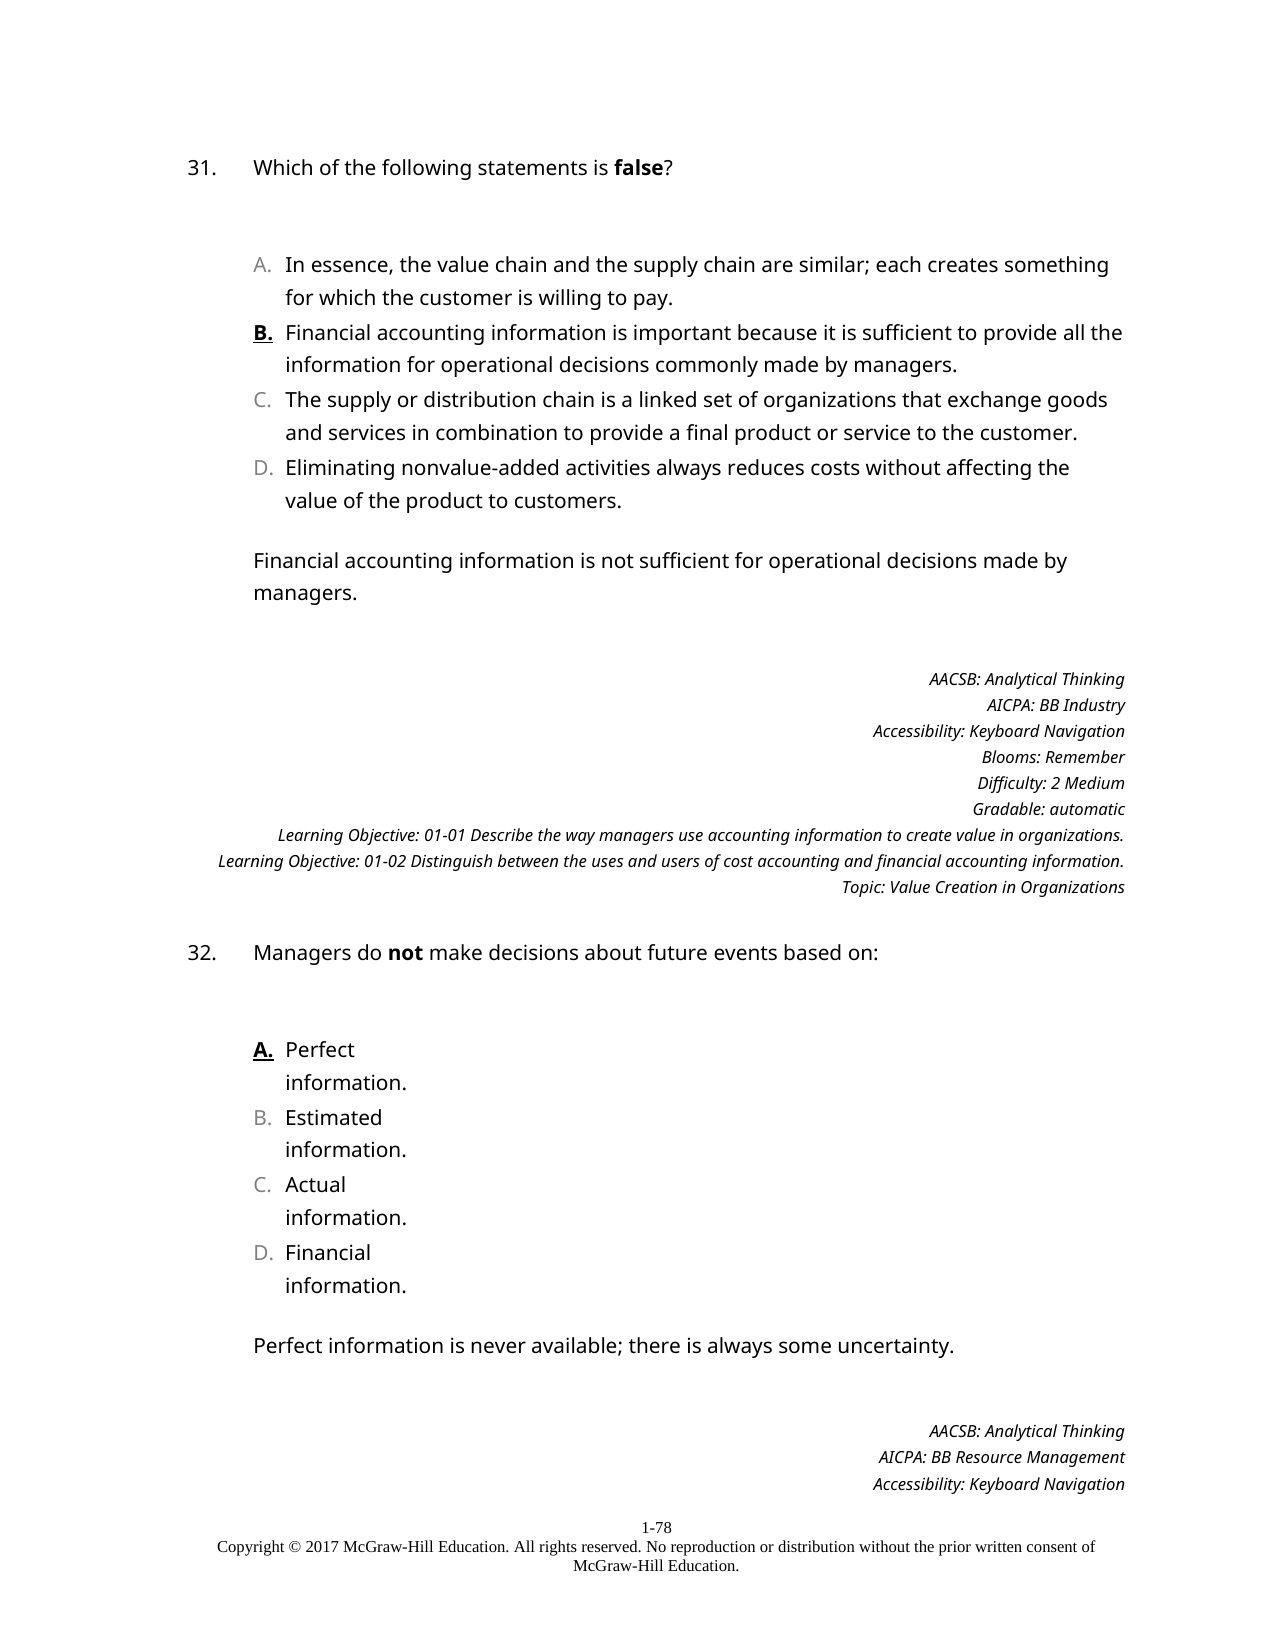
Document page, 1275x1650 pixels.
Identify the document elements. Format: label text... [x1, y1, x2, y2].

table_header Which of the following statements is false? Financial accounting information is not sufficient for operational decisions made by managers. [253, 153, 1125, 638]
table_header Managers do not make decisions about future events based on: Perfect information is never available; there is always some uncertainty. [253, 938, 1125, 1391]
table_header 32. [188, 938, 253, 1391]
table_header AACSB: Analytical Thinking AICPA: BB Industry Accessibility: Keyboard Navigation Blooms: Remember Difficulty: 2 Medium Gradable: automatic Learning Objective: 01-01 Describe the way managers use accounting information to create value in organizations. Learning Objective: 01-02 Distinguish between the uses and users of cost accounting and financial accounting information. Topic: Value Creation in Organizations [188, 668, 1125, 935]
table_header 31. [188, 153, 253, 638]
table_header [188, 1420, 1125, 1495]
